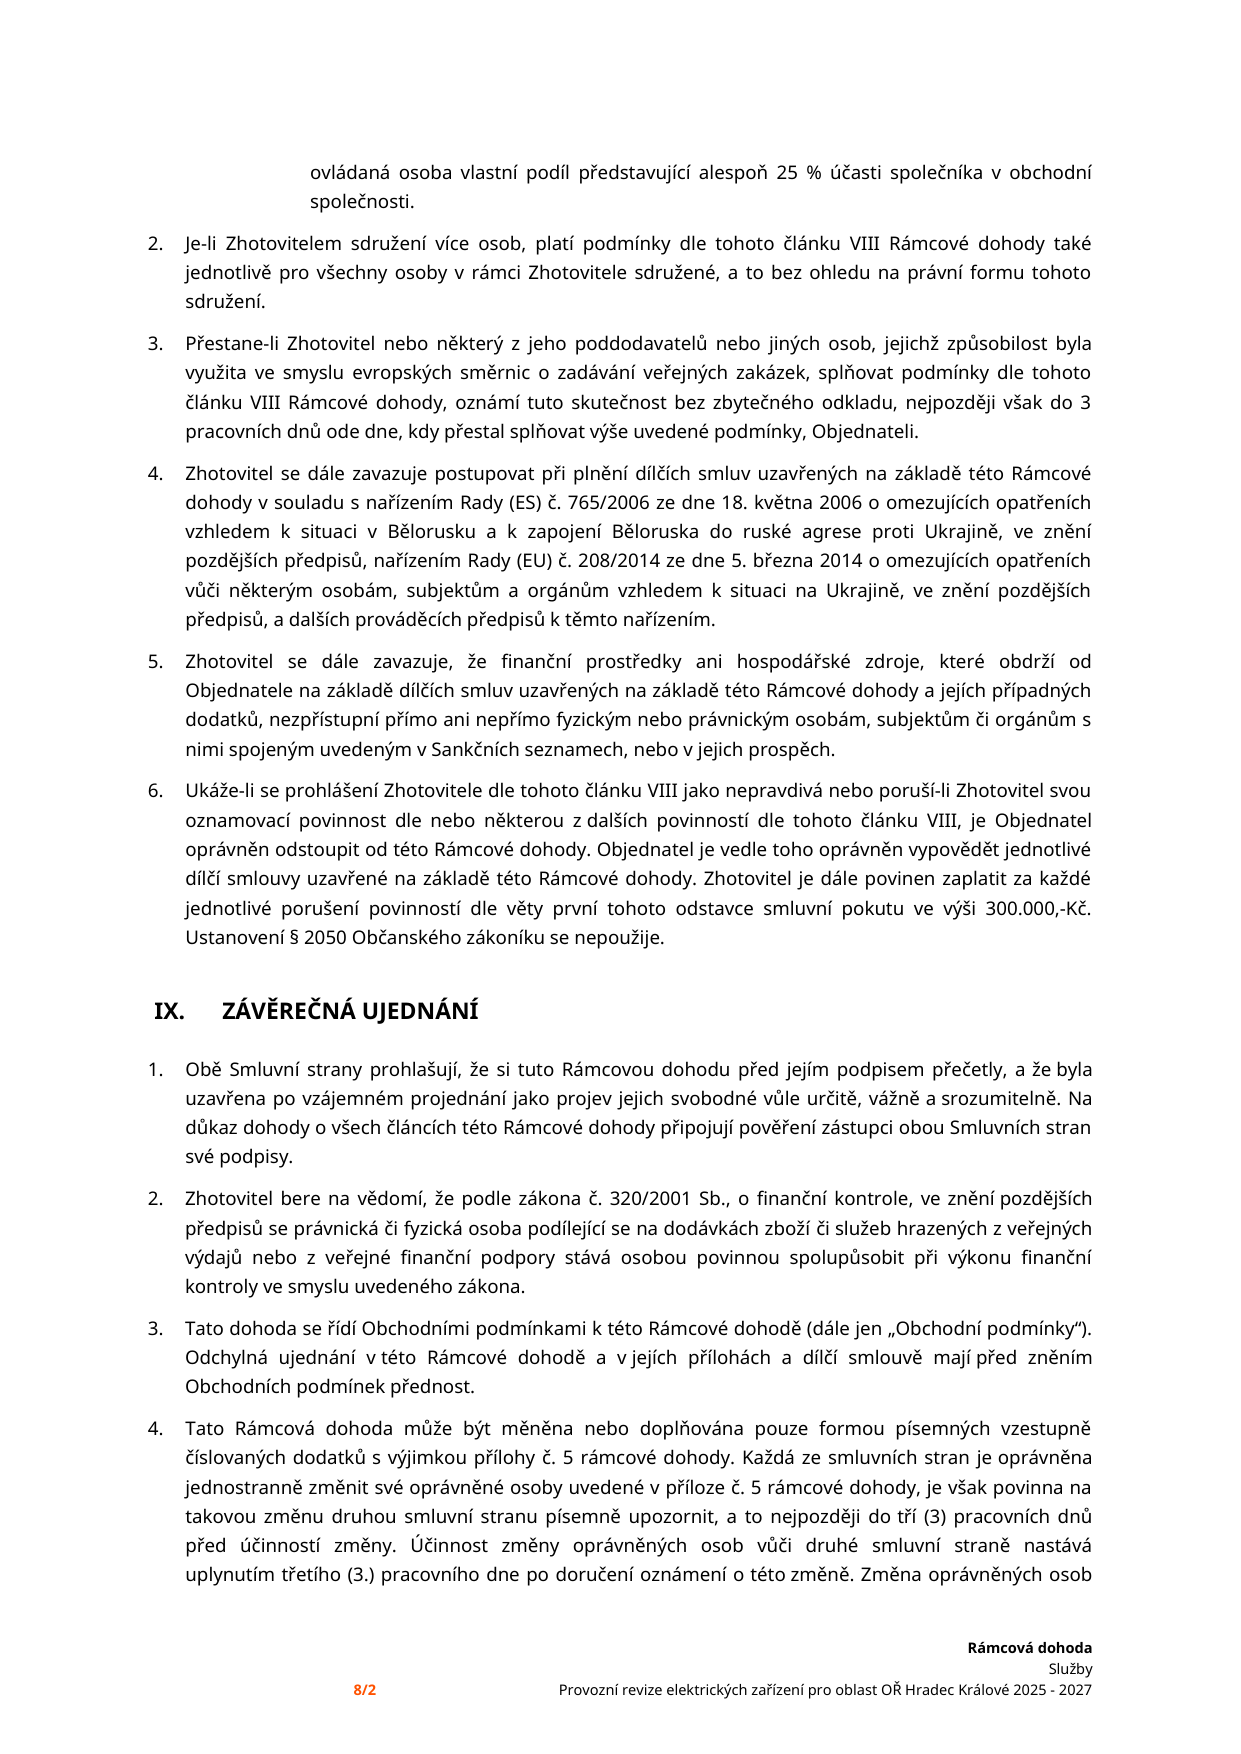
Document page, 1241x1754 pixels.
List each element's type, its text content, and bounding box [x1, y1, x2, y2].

list Přestane-li Zhotovitel nebo některý z jeho poddodavatelů nebo jiných osob, jejichž způsobilost byla využita ve smyslu evropských směrnic o zadávání veřejných zakázek, splňovat podmínky dle tohoto článku VIII Rámcové dohody, oznámí tuto skutečnost bez zbytečného odkladu, nejpozději však do 3 pracovních dnů ode dne, kdy přestal splňovat výše uvedené podmínky, Objednateli. [148, 330, 1093, 444]
list Tato dohoda se řídí Obchodními podmínkami k této Rámcové dohodě (dále jen „Obchodní podmínky“). Odchylná ujednání v této Rámcové dohodě a v jejích přílohách a dílčí smlouvě mají před zněním Obchodních podmínek přednost. [148, 1315, 1093, 1399]
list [148, 1415, 1093, 1587]
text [266, 159, 1093, 214]
list Zhotovitel se dále zavazuje, že finanční prostředky ani hospodářské zdroje, které obdrží od Objednatele na základě dílčích smluv uzavřených na základě této Rámcové dohody a jejích případných dodatků, nezpřístupní přímo ani nepřímo fyzickým nebo právnickým osobám, subjektům či orgánům s nimi spojeným uvedeným v Sankčních seznamech, nebo v jejich prospěch. [148, 648, 1093, 761]
list Je-li Zhotovitelem sdružení více osob, platí podmínky dle tohoto článku VIII Rámcové dohody také jednotlivě pro všechny osoby v rámci Zhotovitele sdružené, a to bez ohledu na právní formu tohoto sdružení. [148, 230, 1093, 314]
list Ukáže-li se prohlášení Zhotovitele dle tohoto článku VIII jako nepravdivá nebo poruší-li Zhotovitel svou oznamovací povinnost dle nebo některou z dalších povinností dle tohoto článku VIII, je Objednatel oprávněn odstoupit od této Rámcové dohody. Objednatel je vedle toho oprávněn vypovědět jednotlivé dílčí smlouvy uzavřené na základě této Rámcové dohody. Zhotovitel je dále povinen zaplatit za každé jednotlivé porušení povinností dle věty první tohoto odstavce smluvní pokutu ve výši 300.000,-Kč. Ustanovení § 2050 Občanského zákoníku se nepoužije. [148, 778, 1093, 949]
list ZÁVĚREČNÁ UJEDNÁNÍ [185, 995, 1093, 1026]
list Zhotovitel se dále zavazuje postupovat při plnění dílčích smluv uzavřených na základě této Rámcové dohody v souladu s nařízením Rady (ES) č. 765/2006 ze dne 18. května 2006 o omezujících opatřeních vzhledem k situaci v Bělorusku a k zapojení Běloruska do ruské agrese proti Ukrajině, ve znění pozdějších předpisů, nařízením Rady (EU) č. 208/2014 ze dne 5. března 2014 o omezujících opatřeních vůči některým osobám, subjektům a orgánům vzhledem k situaci na Ukrajině, ve znění pozdějších předpisů, a dalších prováděcích předpisů k těmto nařízením. [148, 460, 1093, 632]
list Obě Smluvní strany prohlašují, že si tuto Rámcovou dohodu před jejím podpisem přečetly, a že byla uzavřena po vzájemném projednání jako projev jejich svobodné vůle určitě, vážně a srozumitelně. Na důkaz dohody o všech článcích této Rámcové dohody připojují pověření zástupci obou Smluvních stran své podpisy. [148, 1056, 1093, 1169]
list Zhotovitel bere na vědomí, že podle zákona č. 320/2001 Sb., o finanční kontrole, ve znění pozdějších předpisů se právnická či fyzická osoba podílející se na dodávkách zboží či služeb hrazených z veřejných výdajů nebo z veřejné finanční podpory stává osobou povinnou spolupůsobit při výkonu finanční kontroly ve smyslu uvedeného zákona. [148, 1186, 1093, 1299]
